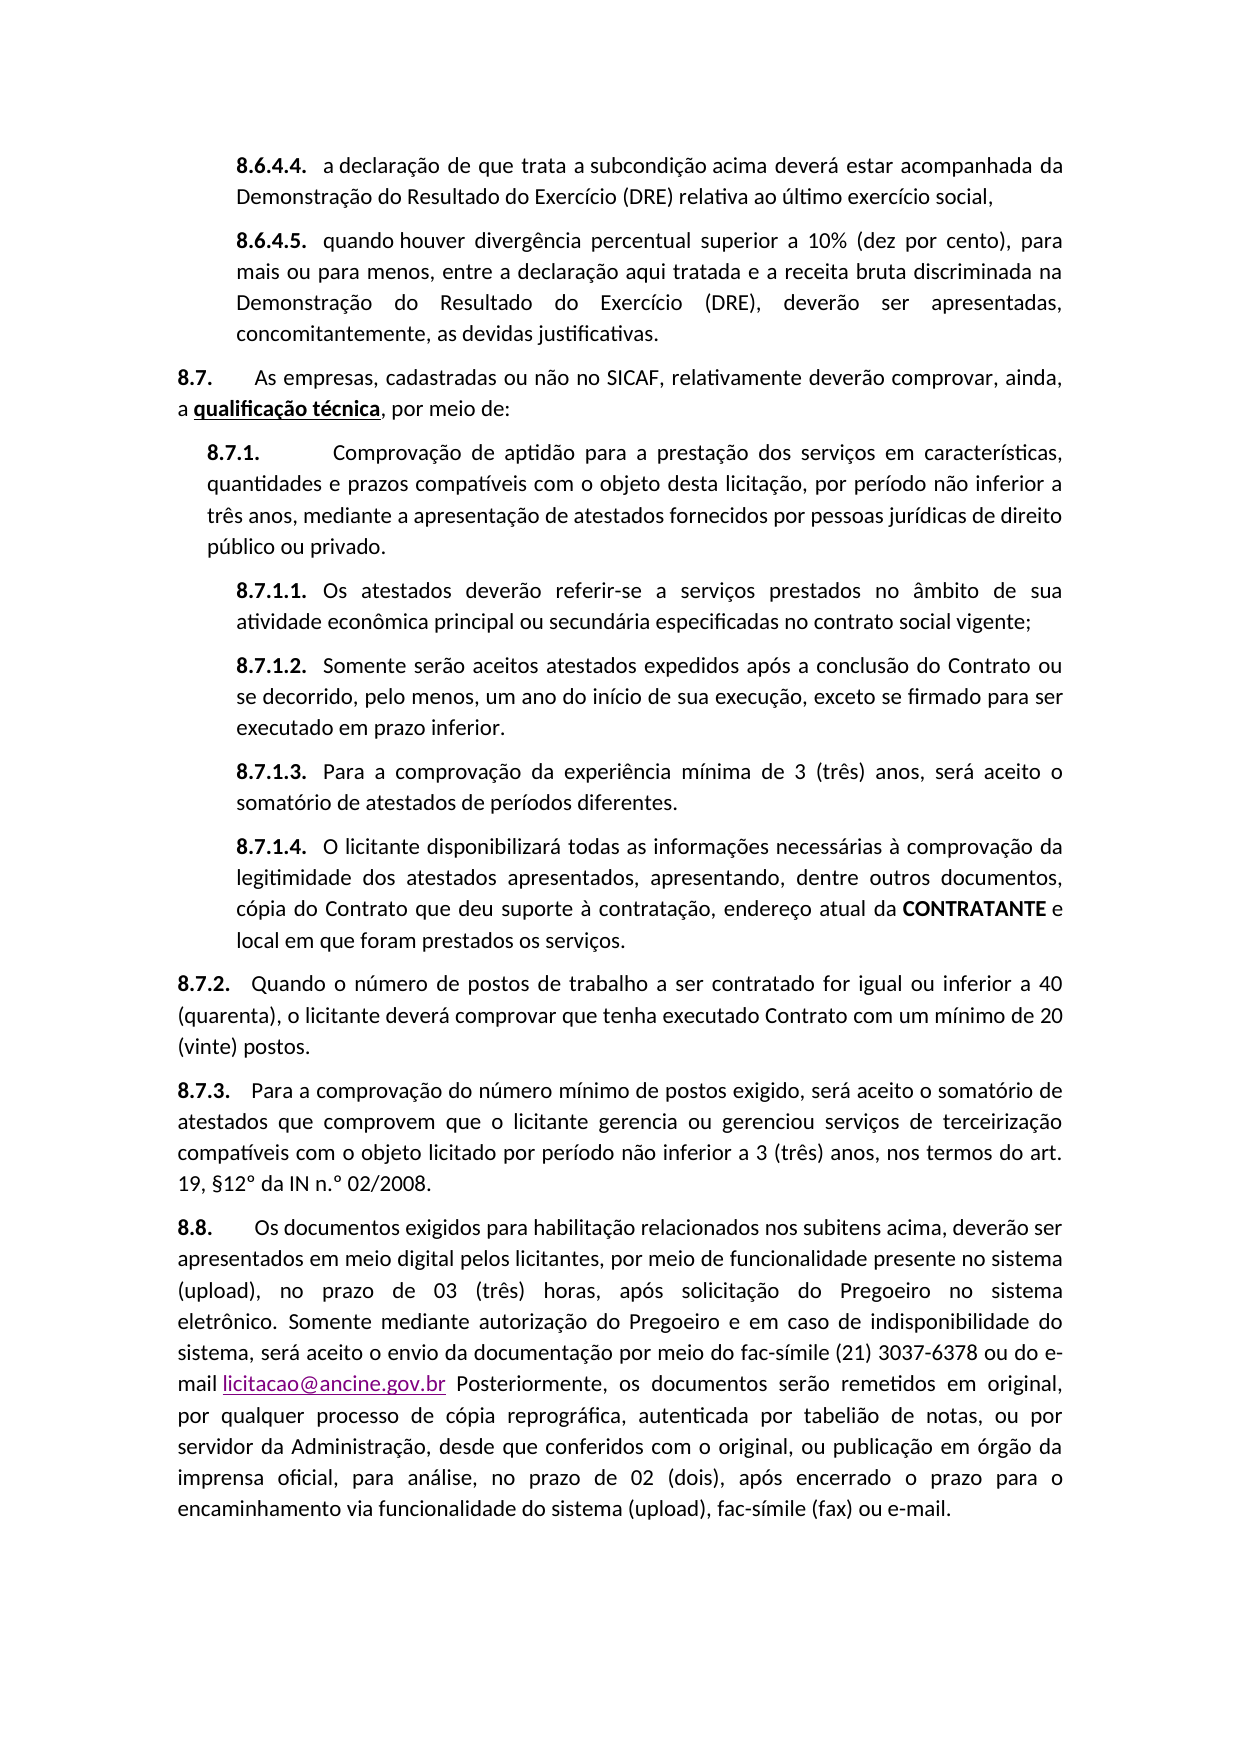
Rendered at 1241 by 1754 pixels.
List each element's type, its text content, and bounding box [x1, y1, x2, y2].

text 8.7.1. Comprovação de aptidão para a prestação dos serviços em características, quantidades e prazos compatíveis com o objeto desta licitação, por período não inferior a três anos, mediante a apresentação de atestados fornecidos por pessoas jurídicas de direito público ou privado. [207, 435, 1063, 560]
text 8.6.4.5. quando houver divergência percentual superior a 10% (dez por cento), para mais ou para menos, entre a declaração aqui tratada e a receita bruta discriminada na Demonstração do Resultado do Exercício (DRE), deverão ser apresentadas, concomitantemente, as devidas justificativas. [236, 223, 1063, 348]
text 8.7.1.2. Somente serão aceitos atestados expedidos após a conclusão do Contrato ou se decorrido, pelo menos, um ano do início de sua execução, exceto se firmado para ser executado em prazo inferior. [236, 648, 1063, 741]
text 8.7.1.4. O licitante disponibilizará todas as informações necessárias à comprovação da legitimidade dos atestados apresentados, apresentando, dentre outros documentos, cópia do Contrato que deu suporte à contratação, endereço atual da CONTRATANTE e local em que foram prestados os serviços. [236, 829, 1063, 954]
text 8.7.2. Quando o número de postos de trabalho a ser contratado for igual ou inferior a 40 (quarenta), o licitante deverá comprovar que tenha executado Contrato com um mínimo de 20 (vinte) postos. [177, 966, 1063, 1060]
text 8.7.1.1. Os atestados deverão referir-se a serviços prestados no âmbito de sua atividade econômica principal ou secundária especificadas no contrato social vigente; [236, 573, 1063, 635]
text 8.6.4.4. a declaração de que trata a subcondição acima deverá estar acompanhada da Demonstração do Resultado do Exercício (DRE) relativa ao último exercício social, [236, 148, 1063, 210]
text 8.8. Os documentos exigidos para habilitação relacionados nos subitens acima, deverão ser apresentados em meio digital pelos licitantes, por meio de funcionalidade presente no sistema (upload), no prazo de 03 (três) horas, após solicitação do Pregoeiro no sistema eletrônico. Somente mediante autorização do Pregoeiro e em caso de indisponibilidade do sistema, será aceito o envio da documentação por meio do fac-símile (21) 3037-6378 ou do e-mail licitacao@ancine.gov.br Posteriormente, os documentos serão remetidos em original, por qualquer processo de cópia reprográfica, autenticada por tabelião de notas, ou por servidor da Administração, desde que conferidos com o original, ou publicação em órgão da imprensa oficial, para análise, no prazo de 02 (dois), após encerrado o prazo para o encaminhamento via funcionalidade do sistema (upload), fac-símile (fax) ou e-mail. [177, 1210, 1063, 1523]
text 8.7. As empresas, cadastradas ou não no SICAF, relativamente deverão comprovar, ainda, a qualificação técnica, por meio de: [177, 360, 1063, 423]
text 8.7.1.3. Para a comprovação da experiência mínima de 3 (três) anos, será aceito o somatório de atestados de períodos diferentes. [236, 754, 1063, 816]
text 8.7.3. Para a comprovação do número mínimo de postos exigido, será aceito o somatório de atestados que comprovem que o licitante gerencia ou gerenciou serviços de terceirização compatíveis com o objeto licitado por período não inferior a 3 (três) anos, nos termos do art. 19, §12º da IN n.º 02/2008. [177, 1073, 1063, 1198]
